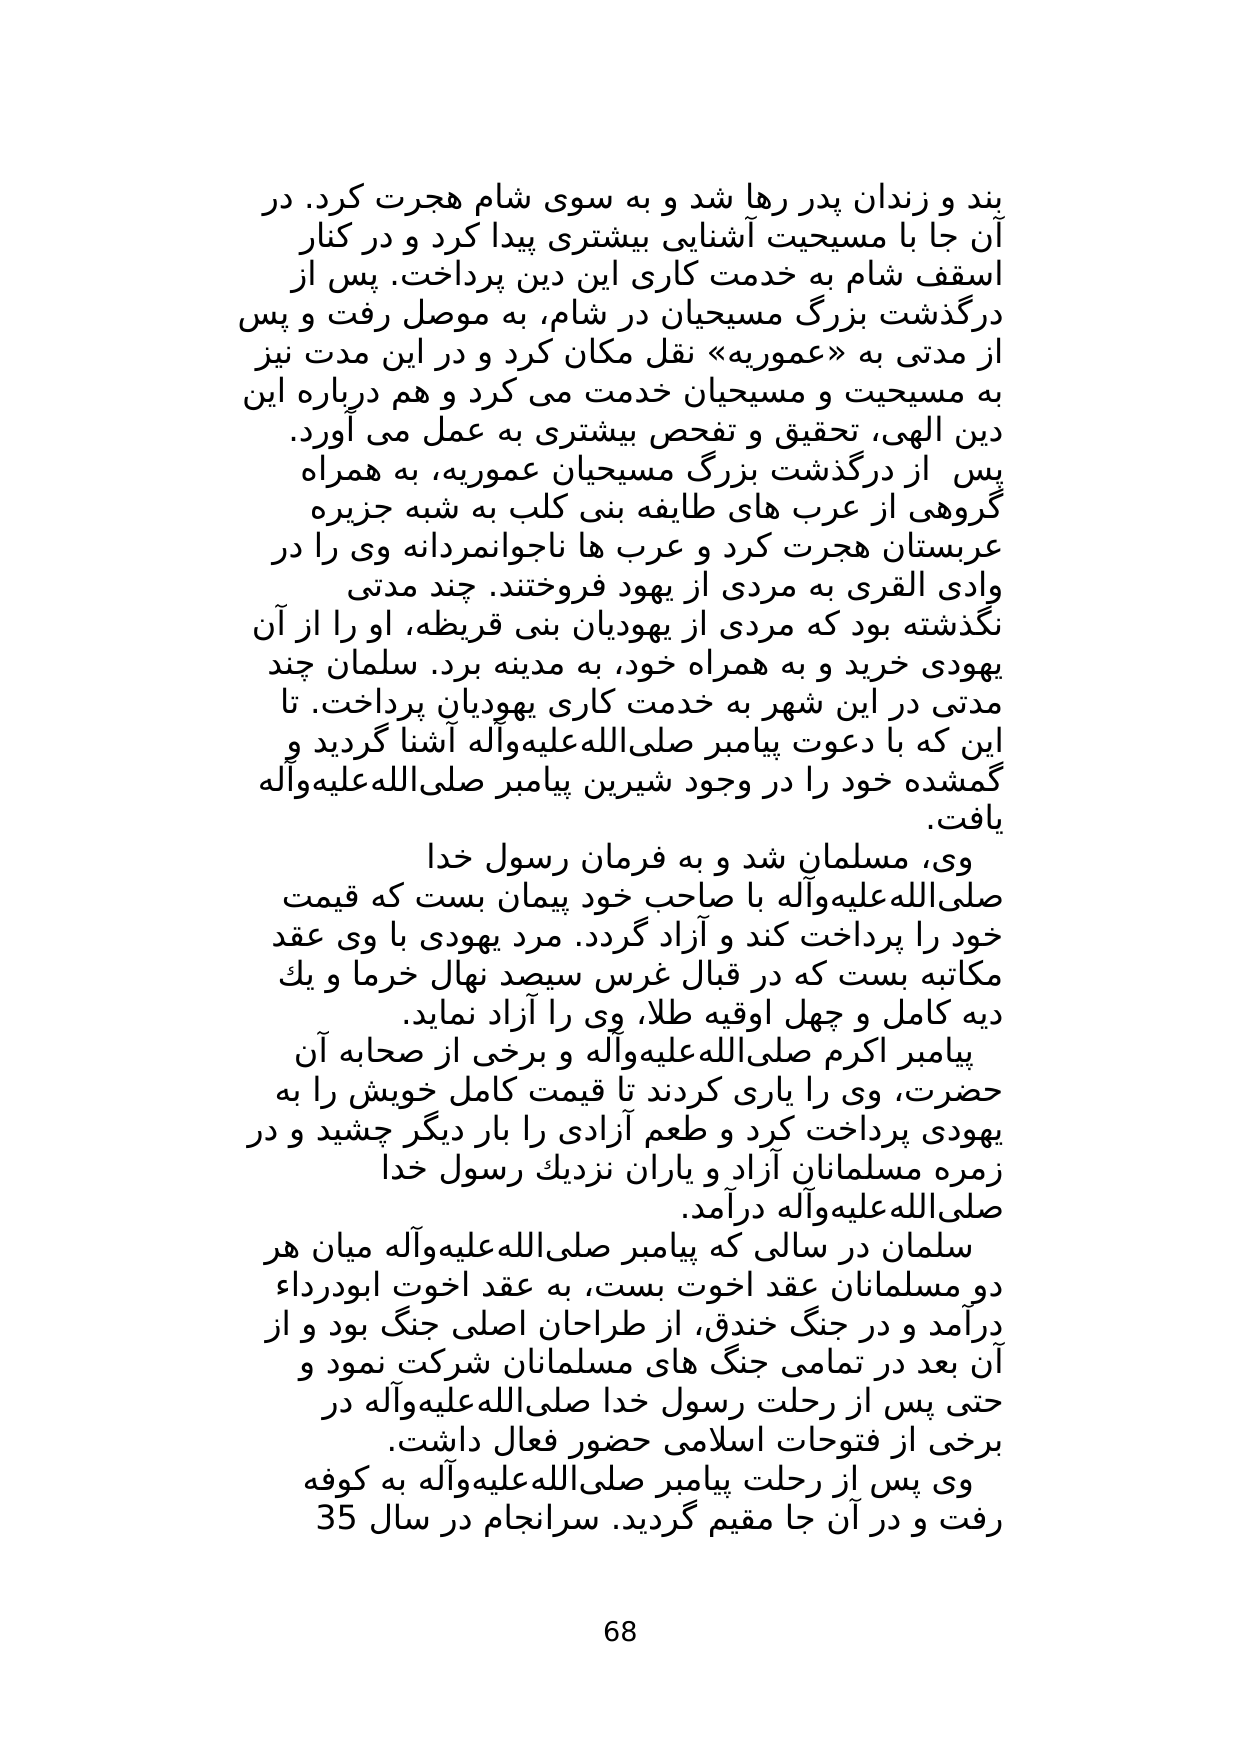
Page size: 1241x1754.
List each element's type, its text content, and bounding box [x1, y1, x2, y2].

text سلمان در سالى كه پيامبر صلى‌الله‌عليه‌وآله ميان هر دو مسلمانان عقد اخوت بست، به عقد اخوت ابودرداء درآمد و در جنگ خندق، از طراحان اصلى جنگ بود و از آن بعد در تمامى جنگ هاى مسلمانان شركت نمود و حتى پس از رحلت رسول خدا صلى‌الله‌عليه‌وآله در برخى از فتوحات اسلامى حضور فعال داشت. [236, 1226, 1004, 1459]
text وى، مسلمان شد و به فرمان رسول خدا صلى‌الله‌عليه‌وآله با صاحب خود پيمان بست كه قيمت خود را پرداخت كند و آزاد گردد. مرد يهودى با وى عقد مكاتبه بست كه در قبال غرس سيصد نهال خرما و يك ديه كامل و چهل اوقيه طلا، وى را آزاد نمايد. [236, 838, 1004, 1032]
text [236, 1459, 1004, 1537]
text پيامبر اكرم صلى‌الله‌عليه‌وآله و برخى از صحابه آن حضرت، وى را يارى كردند تا قيمت كامل خويش را به يهودى پرداخت كرد و طعم آزادى را بار ديگر چشيد و در زمره مسلمانان آزاد و ياران نزديك رسول خدا صلى‌الله‌عليه‌وآله درآمد. [236, 1032, 1004, 1226]
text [236, 177, 1004, 838]
